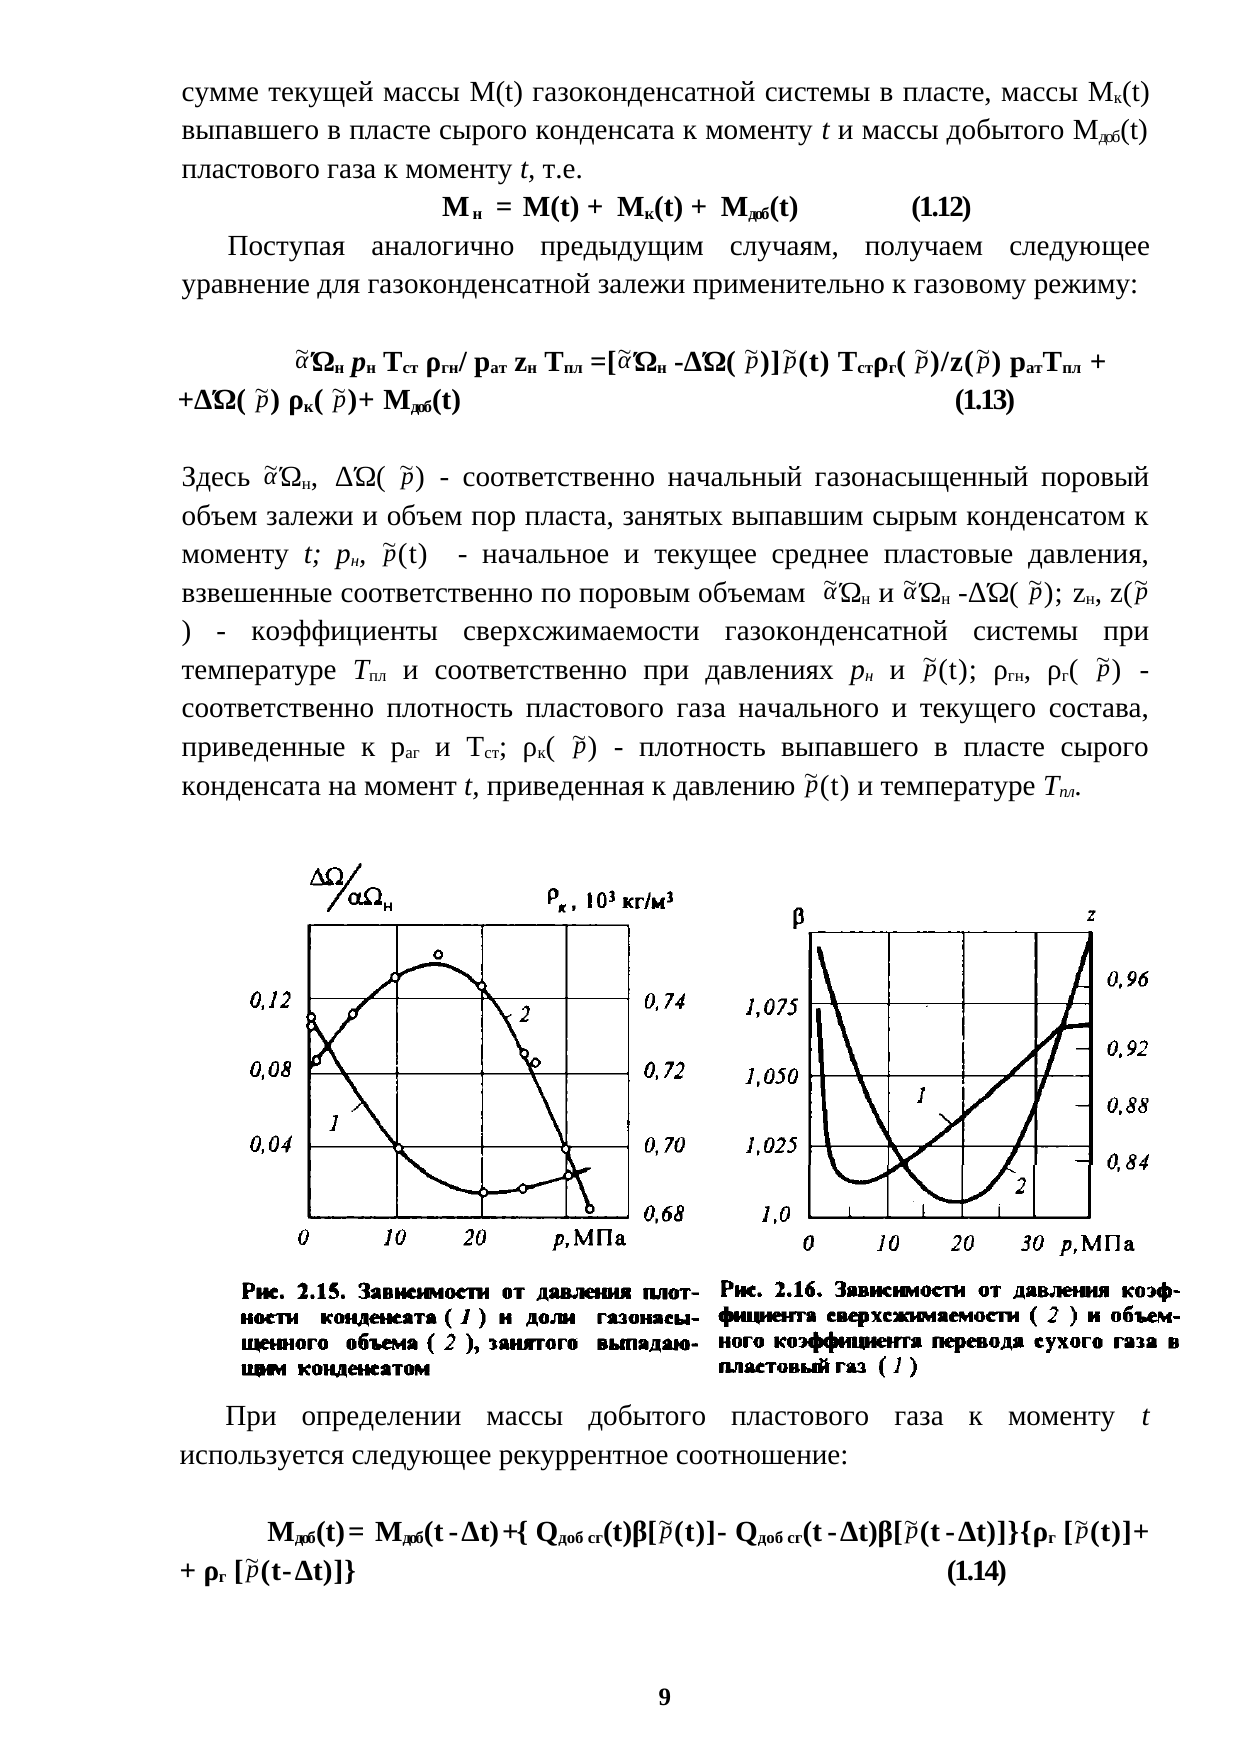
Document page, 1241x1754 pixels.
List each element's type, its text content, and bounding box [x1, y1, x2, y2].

picture [225, 844, 1200, 1395]
text Здесь Ώн, ΔΏ( ) - соответственно начальный газонасыщенный поровый объем залежи и объем пор пласта, занятых выпавшим сырым конденсатом к моменту t; рн, (t) - начальное и текущее среднее пластовые давления, взвешенные соответственно по поровым объемам Ώн и Ώн -ΔΏ( ); zн, z() - коэффициенты сверхсжимаемости газоконденсатной системы при температуре Тпл и соответственно при давлениях рн и (t); ρгн, ρг( ) - соответственно плотность пластового газа начального и текущего состава, приведенные к раг и Тст; ρк( ) - плотность выпавшего в пласте сырого конденсата на момент t, приведенная к давлению (t) и температуре Тпл. [181, 459, 1149, 801]
text Ώн рн Тст ρгн/ pат zн Тпл =[Ώн -ΔΏ( )](t) Тстρг( )/z() pатТпл + +ΔΏ( ) ρк( )+ Mдоб(t) (1.13) [177, 344, 1149, 416]
text Mдоб(t) = Mдоб(t - Δt) +{ Qдоб сг(t)β[(t)]- Qдоб сг(t - Δt)β[(t - Δt)]}{ρг [(t)]+ + ρг [(t- Δt)]} (1.14) [179, 1514, 1149, 1586]
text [181, 74, 1149, 184]
text Поступая аналогично предыдущим случаям, получаем следующее уравнение для газоконденсатной залежи применительно к газовому режиму: [181, 228, 1149, 300]
text Мн = M(t) + Mк(t) + Mдоб(t) (1.12) [181, 189, 1152, 223]
text При определении массы добытого пластового газа к моменту t используется следующее рекуррентное соотношение: [179, 1398, 1149, 1471]
